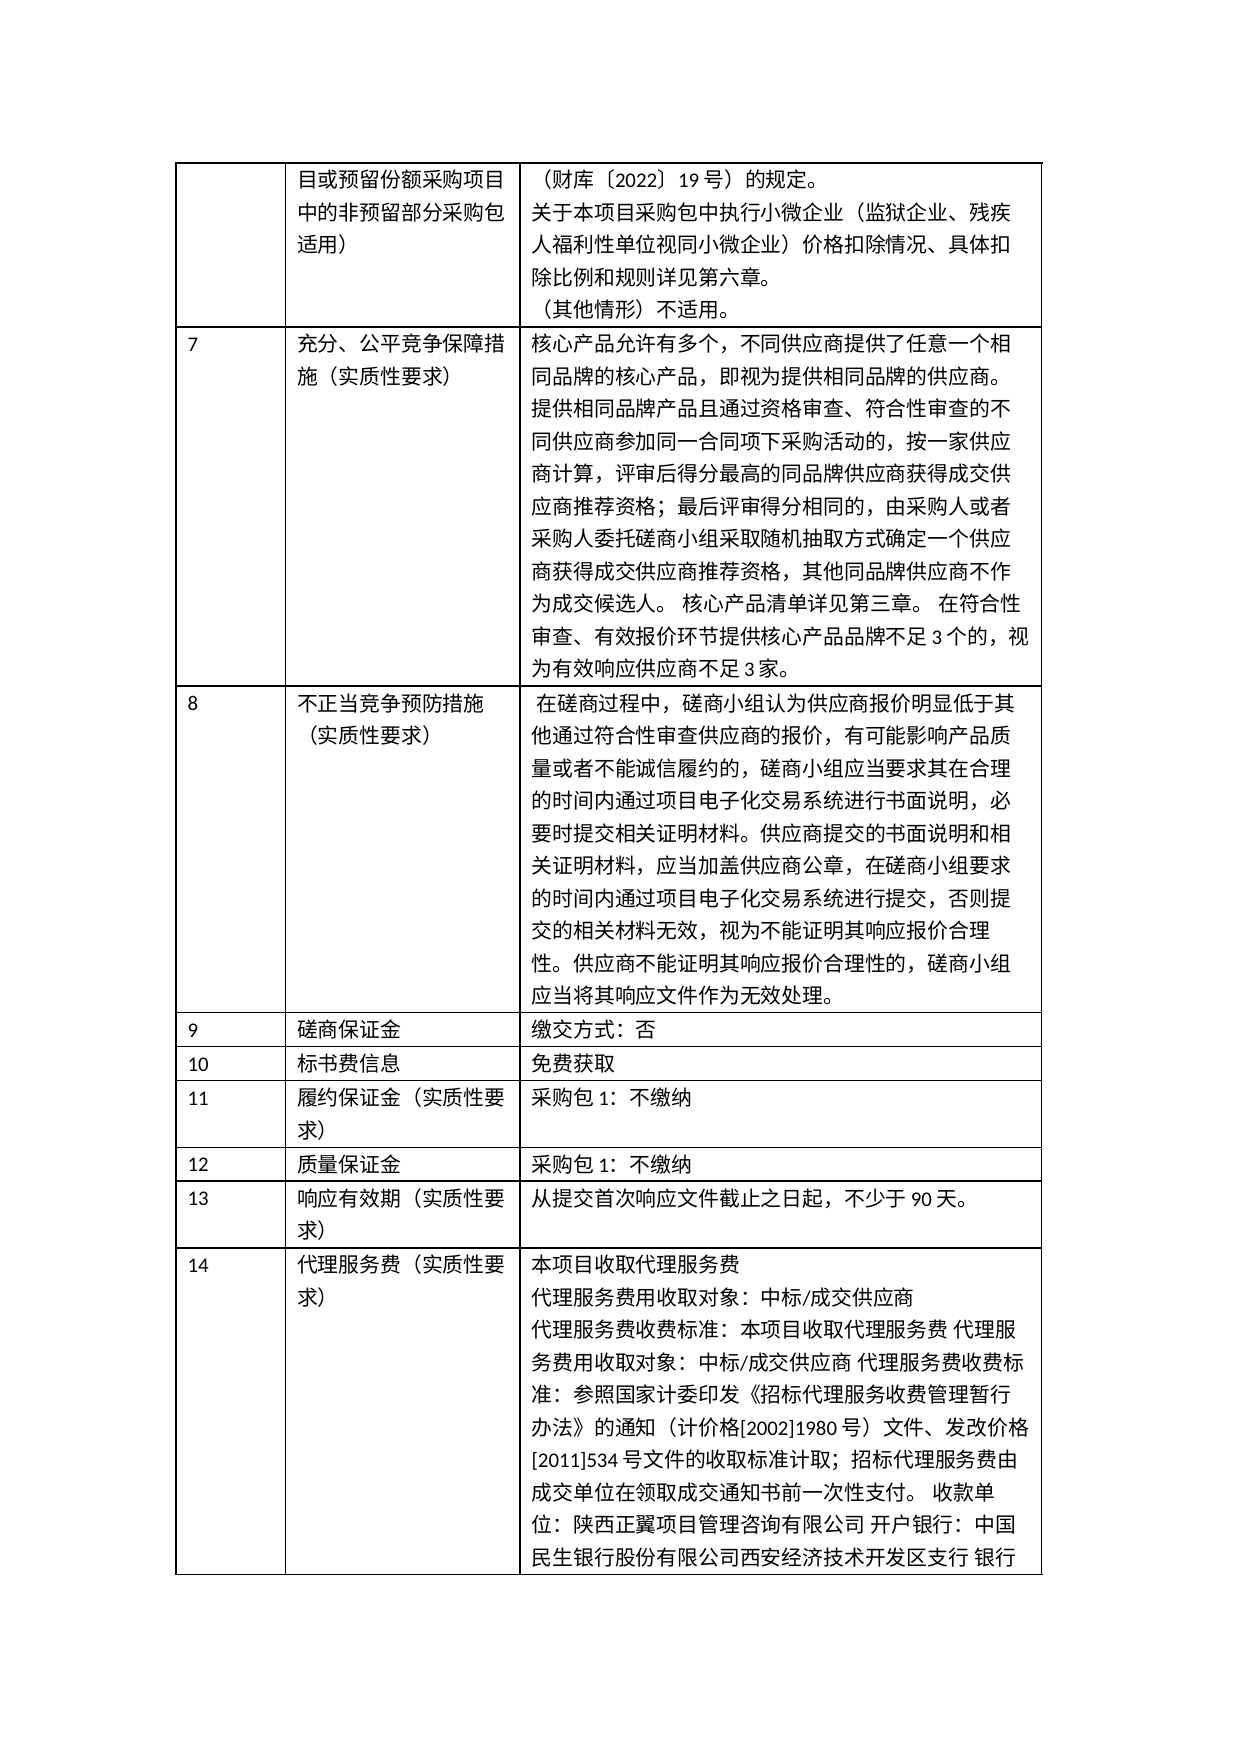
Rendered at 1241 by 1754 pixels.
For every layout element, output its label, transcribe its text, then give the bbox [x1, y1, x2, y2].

table_cell 标书费信息 [286, 1047, 519, 1080]
table_cell 免费获取 [521, 1047, 1041, 1080]
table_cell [286, 164, 519, 326]
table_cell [521, 164, 1041, 326]
table_cell 磋商保证金 [286, 1013, 519, 1046]
table_cell 12 [177, 1148, 285, 1180]
table_cell 10 [177, 1047, 285, 1080]
table_cell 6 [177, 164, 285, 326]
table_cell 13 [177, 1182, 285, 1247]
table_cell 充分、公平竞争保障措施（实质性要求） [286, 328, 519, 685]
table_cell 8 [177, 687, 285, 1012]
table_cell 14 [177, 1249, 285, 1573]
table_cell 7 [177, 328, 285, 685]
table_cell 在磋商过程中，磋商小组认为供应商报价明显低于其他通过符合性审查供应商的报价，有可能影响产品质量或者不能诚信履约的，磋商小组应当要求其在合理的时间内通过项目电子化交易系统进行书面说明，必要时提交相关证明材料。供应商提交的书面说明和相关证明材料，应当加盖供应商公章，在磋商小组要求的时间内通过项目电子化交易系统进行提交，否则提交的相关材料无效，视为不能证明其响应报价合理性。供应商不能证明其响应报价合理性的，磋商小组应当将其响应文件作为无效处理。 [521, 687, 1041, 1012]
table_cell 响应有效期（实质性要求） [286, 1182, 519, 1247]
table_cell 代理服务费（实质性要求） [286, 1249, 519, 1573]
table_cell 质量保证金 [286, 1148, 519, 1180]
table_cell 9 [177, 1013, 285, 1046]
table_cell 履约保证金（实质性要求） [286, 1081, 519, 1146]
table_cell 缴交方式：否 [521, 1013, 1041, 1046]
table_cell 采购包1：不缴纳 [521, 1148, 1041, 1180]
table_cell 从提交首次响应文件截止之日起，不少于90天。 [521, 1182, 1041, 1247]
table_cell 采购包1：不缴纳 [521, 1081, 1041, 1146]
table_cell 不正当竞争预防措施 （实质性要求） [286, 687, 519, 1012]
table_cell 核心产品允许有多个，不同供应商提供了任意一个相同品牌的核心产品，即视为提供相同品牌的供应商。 提供相同品牌产品且通过资格审查、符合性审查的不同供应商参加同一合同项下采购活动的，按一家供应商计算，评审后得分最高的同品牌供应商获得成交供应商推荐资格；最后评审得分相同的，由采购人或者采购人委托磋商小组采取随机抽取方式确定一个供应商获得成交供应商推荐资格，其他同品牌供应商不作为成交候选人。 核心产品清单详见第三章。 在符合性审查、有效报价环节提供核心产品品牌不足3个的，视为有效响应供应商不足3家。 [521, 328, 1041, 685]
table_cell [521, 1249, 1041, 1573]
table_cell 11 [177, 1081, 285, 1146]
